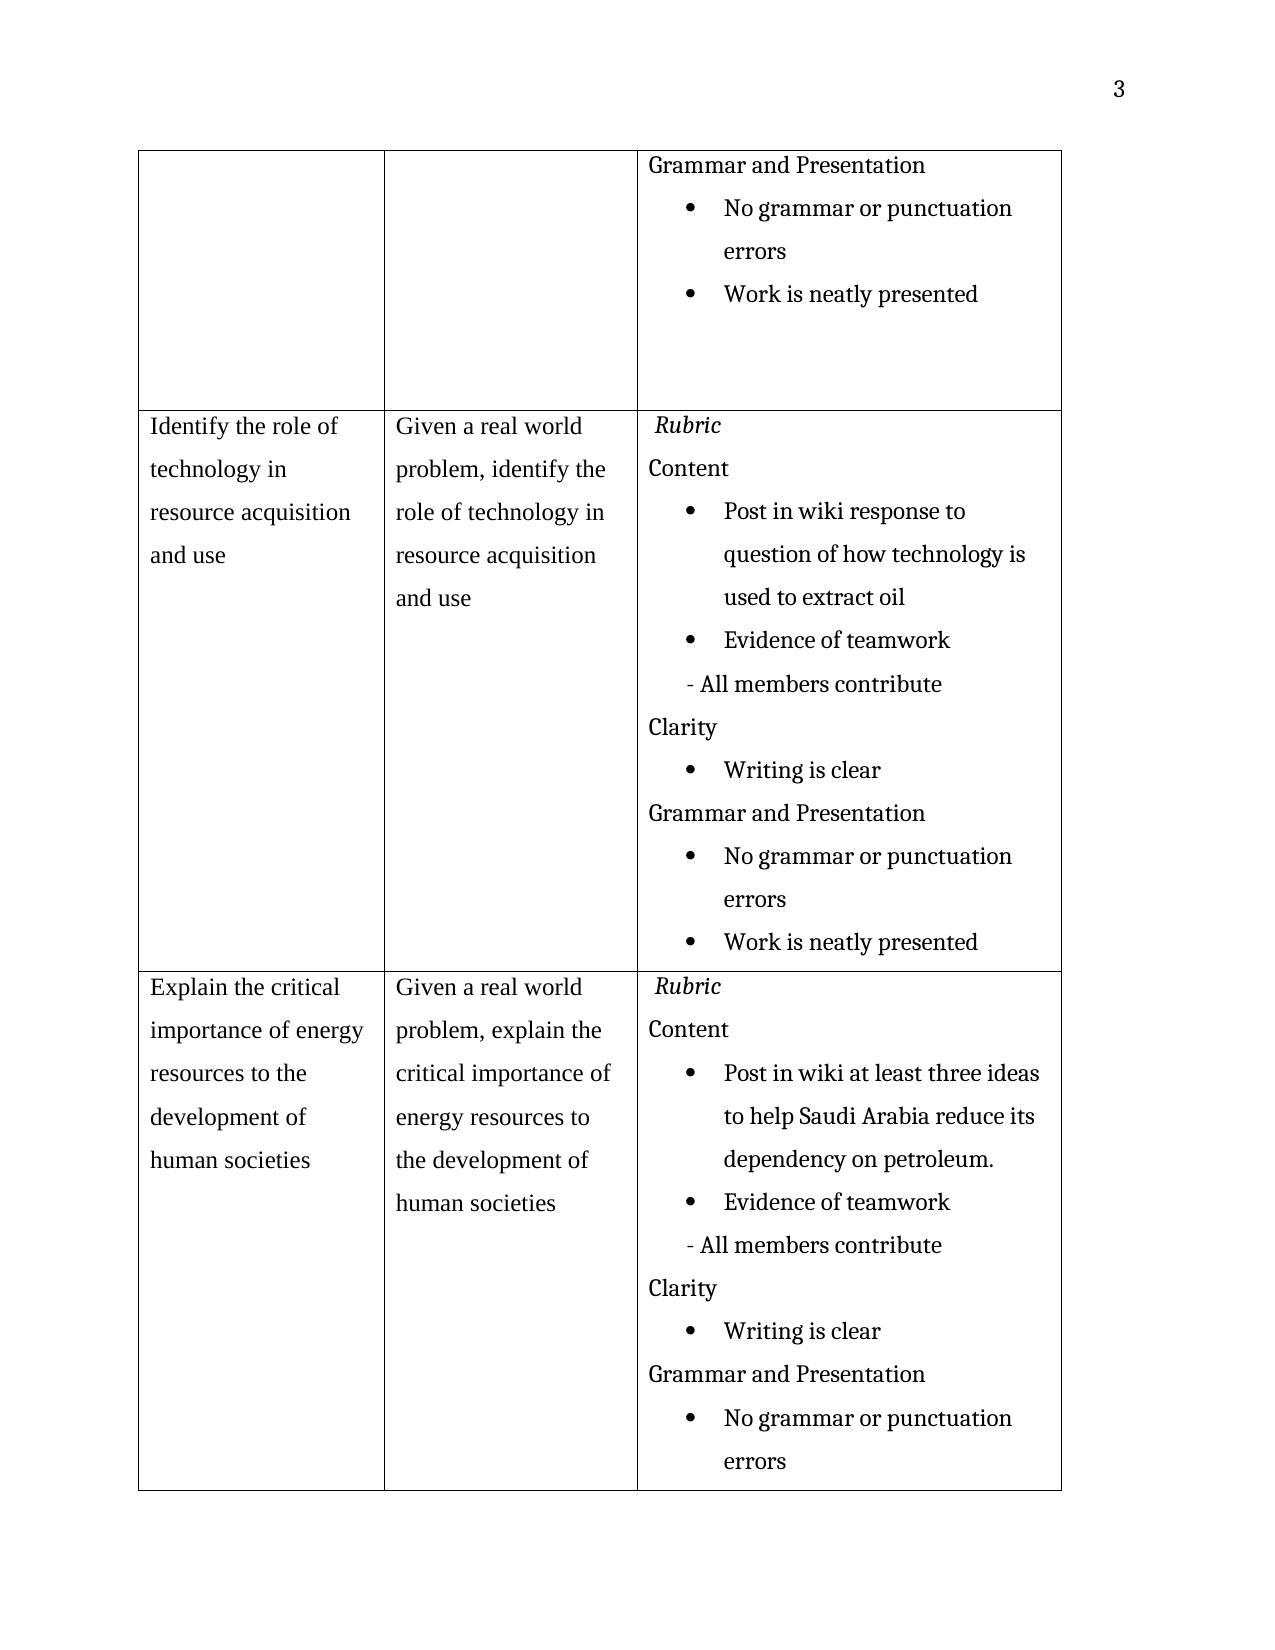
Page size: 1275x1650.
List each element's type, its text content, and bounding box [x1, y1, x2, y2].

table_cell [638, 151, 1061, 410]
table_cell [638, 972, 1061, 1490]
table_cell Identify the role of technology in resource acquisition and use [139, 411, 384, 971]
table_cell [139, 151, 384, 410]
table_cell Given a real world problem, identify the role of technology in resource acquisition and use [385, 411, 637, 971]
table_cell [139, 972, 384, 1490]
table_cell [385, 151, 637, 410]
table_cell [385, 972, 637, 1490]
table_cell Rubric Content Post in wiki response to question of how technology is used to extract oil Evidence of teamwork - All members contribute Clarity Writing is clear Grammar and Presentation No grammar or punctuation errors Work is neatly presented [638, 411, 1061, 971]
